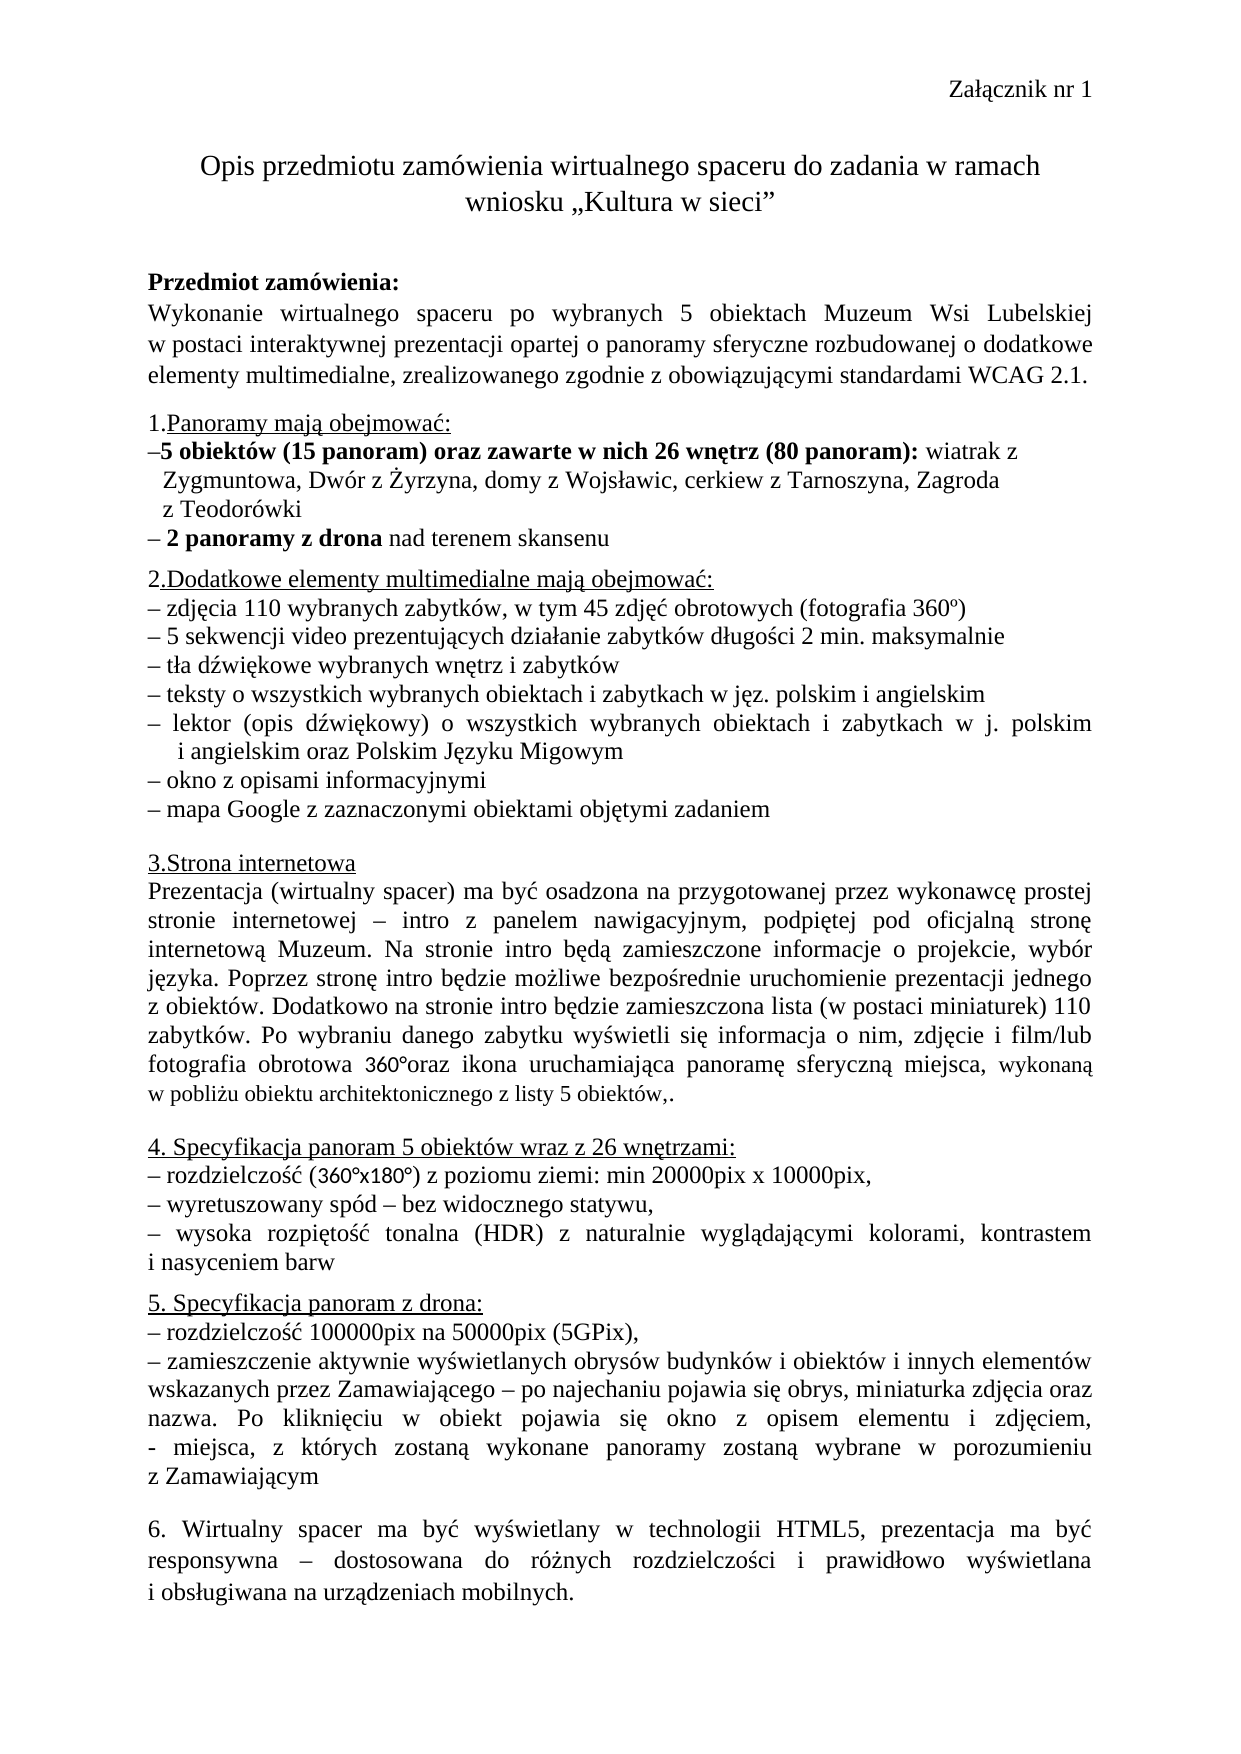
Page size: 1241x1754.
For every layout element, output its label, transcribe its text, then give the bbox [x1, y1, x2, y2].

text – wysoka rozpiętość tonalna (HDR) z naturalnie wyglądającymi kolorami, kontrastem i nasyceniem barw [148, 1218, 1093, 1276]
text – zdjęcia 110 wybranych zabytków, w tym 45 zdjęć obrotowych (fotografia 360º) [148, 593, 1093, 621]
text Przedmiot zamówienia: [148, 267, 1093, 296]
text – rozdzielczość 100000pix na 50000pix (5GPix), [148, 1317, 1093, 1346]
text 4. Specyfikacja panoram 5 obiektów wraz z 26 wnętrzami: [148, 1132, 1093, 1160]
text Wykonanie wirtualnego spaceru po wybranych 5 obiektach Muzeum Wsi Lubelskiej w postaci interaktywnej prezentacji opartej o panoramy sferyczne rozbudowanej o dodatkowe elementy multimedialne, zrealizowanego zgodnie z obowiązującymi standardami WCAG 2.1. [148, 298, 1093, 389]
text – tła dźwiękowe wybranych wnętrz i zabytków [148, 650, 1093, 679]
text – zamieszczenie aktywnie wyświetlanych obrysów budynków i obiektów i innych elementów wskazanych przez Zamawiającego – po najechaniu pojawia się obrys, miniaturka zdjęcia oraz nazwa. Po kliknięciu w obiekt pojawia się okno z opisem elementu i zdjęciem, - miejsca, z których zostaną wykonane panoramy zostaną wybrane w porozumieniu z Zamawiającym [148, 1346, 1093, 1489]
text – mapa Google z zaznaczonymi obiektami objętymi zadaniem [148, 794, 1093, 823]
text 2.Dodatkowe elementy multimedialne mają obejmować: [148, 564, 1093, 593]
text – wyretuszowany spód – bez widocznego statywu, [148, 1189, 1093, 1218]
text 1.Panoramy mają obejmować: [148, 408, 1093, 436]
text Opis przedmiotu zamówienia wirtualnego spaceru do zadania w ramach wniosku „Kultura w sieci” [148, 148, 1093, 217]
text – rozdzielczość (360°x180°) z poziomu ziemi: min 20000pix x 10000pix, [148, 1160, 1093, 1189]
text – teksty o wszystkich wybranych obiektach i zabytkach w jęz. polskim i angielskim [148, 679, 1093, 708]
text 6. Wirtualny spacer ma być wyświetlany w technologii HTML5, prezentacja ma być responsywna – dostosowana do różnych rozdzielczości i prawidłowo wyświetlana i obsługiwana na urządzeniach mobilnych. [148, 1514, 1093, 1605]
text 3.Strona internetowa [148, 848, 1093, 876]
text 5. Specyfikacja panoram z drona: [148, 1288, 1093, 1317]
text Prezentacja (wirtualny spacer) ma być osadzona na przygotowanej przez wykonawcę prostej stronie internetowej – intro z panelem nawigacyjnym, podpiętej pod oficjalną stronę internetową Muzeum. Na stronie intro będą zamieszczone informacje o projekcie, wybór języka. Poprzez stronę intro będzie możliwe bezpośrednie uruchomienie prezentacji jednego z obiektów. Dodatkowo na stronie intro będzie zamieszczona lista (w postaci miniaturek) 110 zabytków. Po wybraniu danego zabytku wyświetli się informacja o nim, zdjęcie i film/lub fotografia obrotowa 360°oraz ikona uruchamiająca panoramę sferyczną miejsca, wykonaną w pobliżu obiektu architektonicznego z listy 5 obiektów,. [148, 876, 1093, 1107]
text – okno z opisami informacyjnymi [148, 765, 1093, 794]
text –5 obiektów (15 panoram) oraz zawarte w nich 26 wnętrz (80 panoram): wiatrak z Zygmuntowa, Dwór z Żyrzyna, domy z Wojsławic, cerkiew z Tarnoszyna, Zagroda z Teodorówki [148, 436, 1093, 523]
text – 2 panoramy z drona nad terenem skansenu [148, 523, 1093, 551]
text – lektor (opis dźwiękowy) o wszystkich wybranych obiektach i zabytkach w j. polskim i angielskim oraz Polskim Języku Migowym [148, 708, 1093, 765]
text – 5 sekwencji video prezentujących działanie zabytków długości 2 min. maksymalnie [148, 621, 1093, 650]
